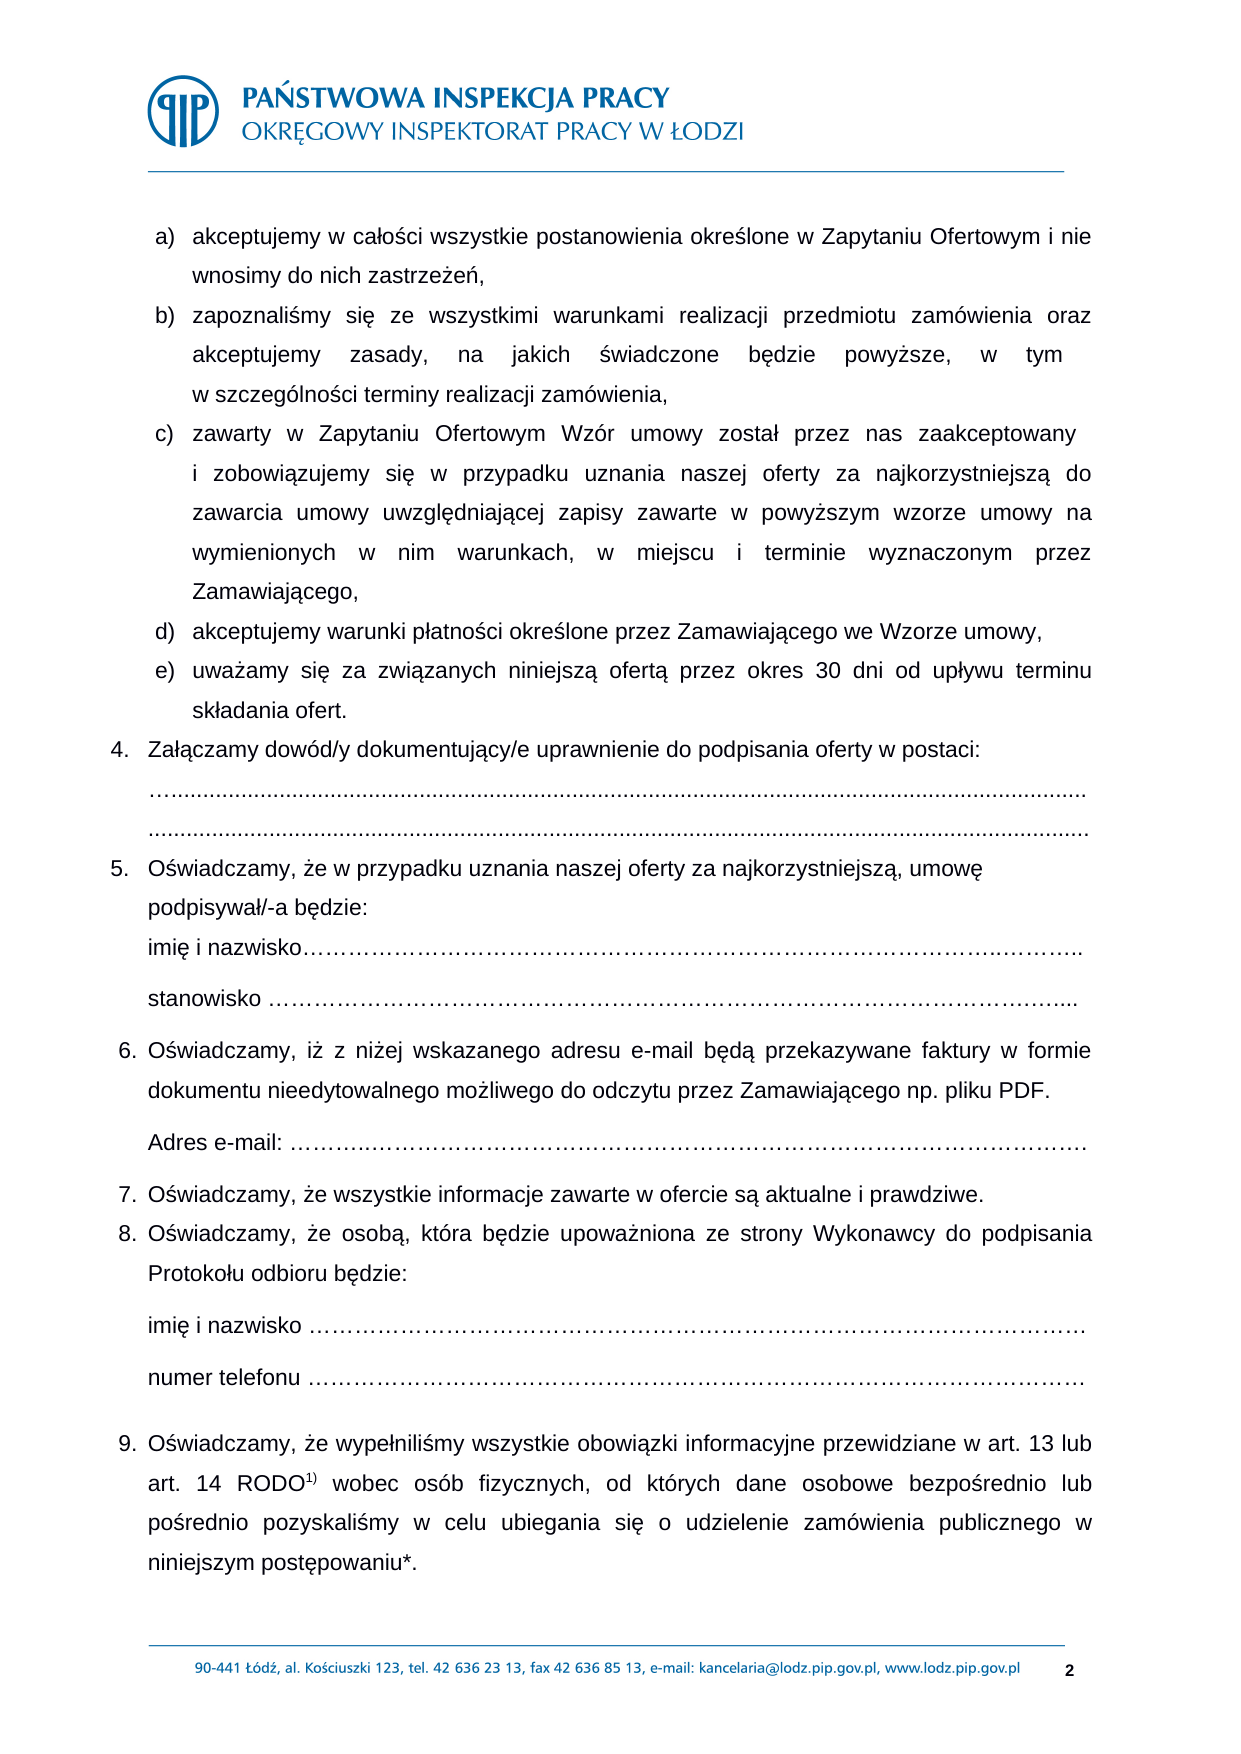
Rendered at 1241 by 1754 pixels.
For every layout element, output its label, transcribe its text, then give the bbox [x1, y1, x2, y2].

list Oświadczamy, że wypełniliśmy wszystkie obowiązki informacyjne przewidziane w art. 13 lub art. 14 RODO1) wobec osób fizycznych, od których dane osobowe bezpośrednio lub pośrednio pozyskaliśmy w celu ubiegania się o udzielenie zamówienia publicznego w niniejszym postępowaniu*. [118, 1430, 1093, 1575]
list Oświadczamy, że wszystkie informacje zawarte w ofercie są aktualne i prawdziwe. [118, 1181, 1093, 1207]
list imię i nazwisko………………………………………………………………………………..……….. [148, 933, 1093, 960]
list Oświadczamy, że osobą, która będzie upoważniona ze strony Wykonawcy do podpisania Protokołu odbioru będzie: [118, 1220, 1093, 1286]
list Oświadczamy, iż z niżej wskazanego adresu e-mail będą przekazywane faktury w formie dokumentu nieedytowalnego możliwego do odczytu przez Zamawiającego np. pliku PDF. [118, 1037, 1093, 1103]
text numer telefonu ………………………………………………………………………………………… [148, 1364, 1093, 1390]
list akceptujemy warunki płatności określone przez Zamawiającego we Wzorze umowy, [155, 618, 1093, 644]
list uważamy się za związanych niniejszą ofertą przez okres 30 dni od upływu terminu składania ofert. [155, 657, 1093, 723]
list Załączamy dowód/y dokumentujący/e uprawnienie do podpisania oferty w postaci: [110, 736, 1093, 762]
list zapoznaliśmy się ze wszystkimi warunkami realizacji przedmiotu zamówienia oraz akceptujemy zasady, na jakich świadczone będzie powyższe, w tym w szczególności terminy realizacji zamówienia, [155, 302, 1093, 407]
picture [147, 73, 1065, 174]
list ….................................................................................................................................................................................................................................................................................................... [148, 776, 1093, 841]
list zawarty w Zapytaniu Ofertowym Wzór umowy został przez nas zaakceptowany i zobowiązujemy się w przypadku uznania naszej oferty za najkorzystniejszą do zawarcia umowy uwzględniającej zapisy zawarte w powyższym wzorze umowy na wymienionych w nim warunkach, w miejscu i terminie wyznaczonym przez Zamawiającego, [155, 420, 1093, 604]
picture [147, 1643, 1065, 1677]
text Adres e-mail: ………..…………………………………………………………………………………. [148, 1129, 1093, 1155]
text imię i nazwisko ………………………………………………………………………………………… [148, 1312, 1093, 1338]
list akceptujemy w całości wszystkie postanowienia określone w Zapytaniu Ofertowym i nie wnosimy do nich zastrzeżeń, [155, 223, 1093, 289]
list Oświadczamy, że w przypadku uznania naszej oferty za najkorzystniejszą, umowę podpisywał/-a będzie: [110, 854, 1093, 920]
text stanowisko ……………………………………………………………………………………….….... [148, 985, 1093, 1012]
